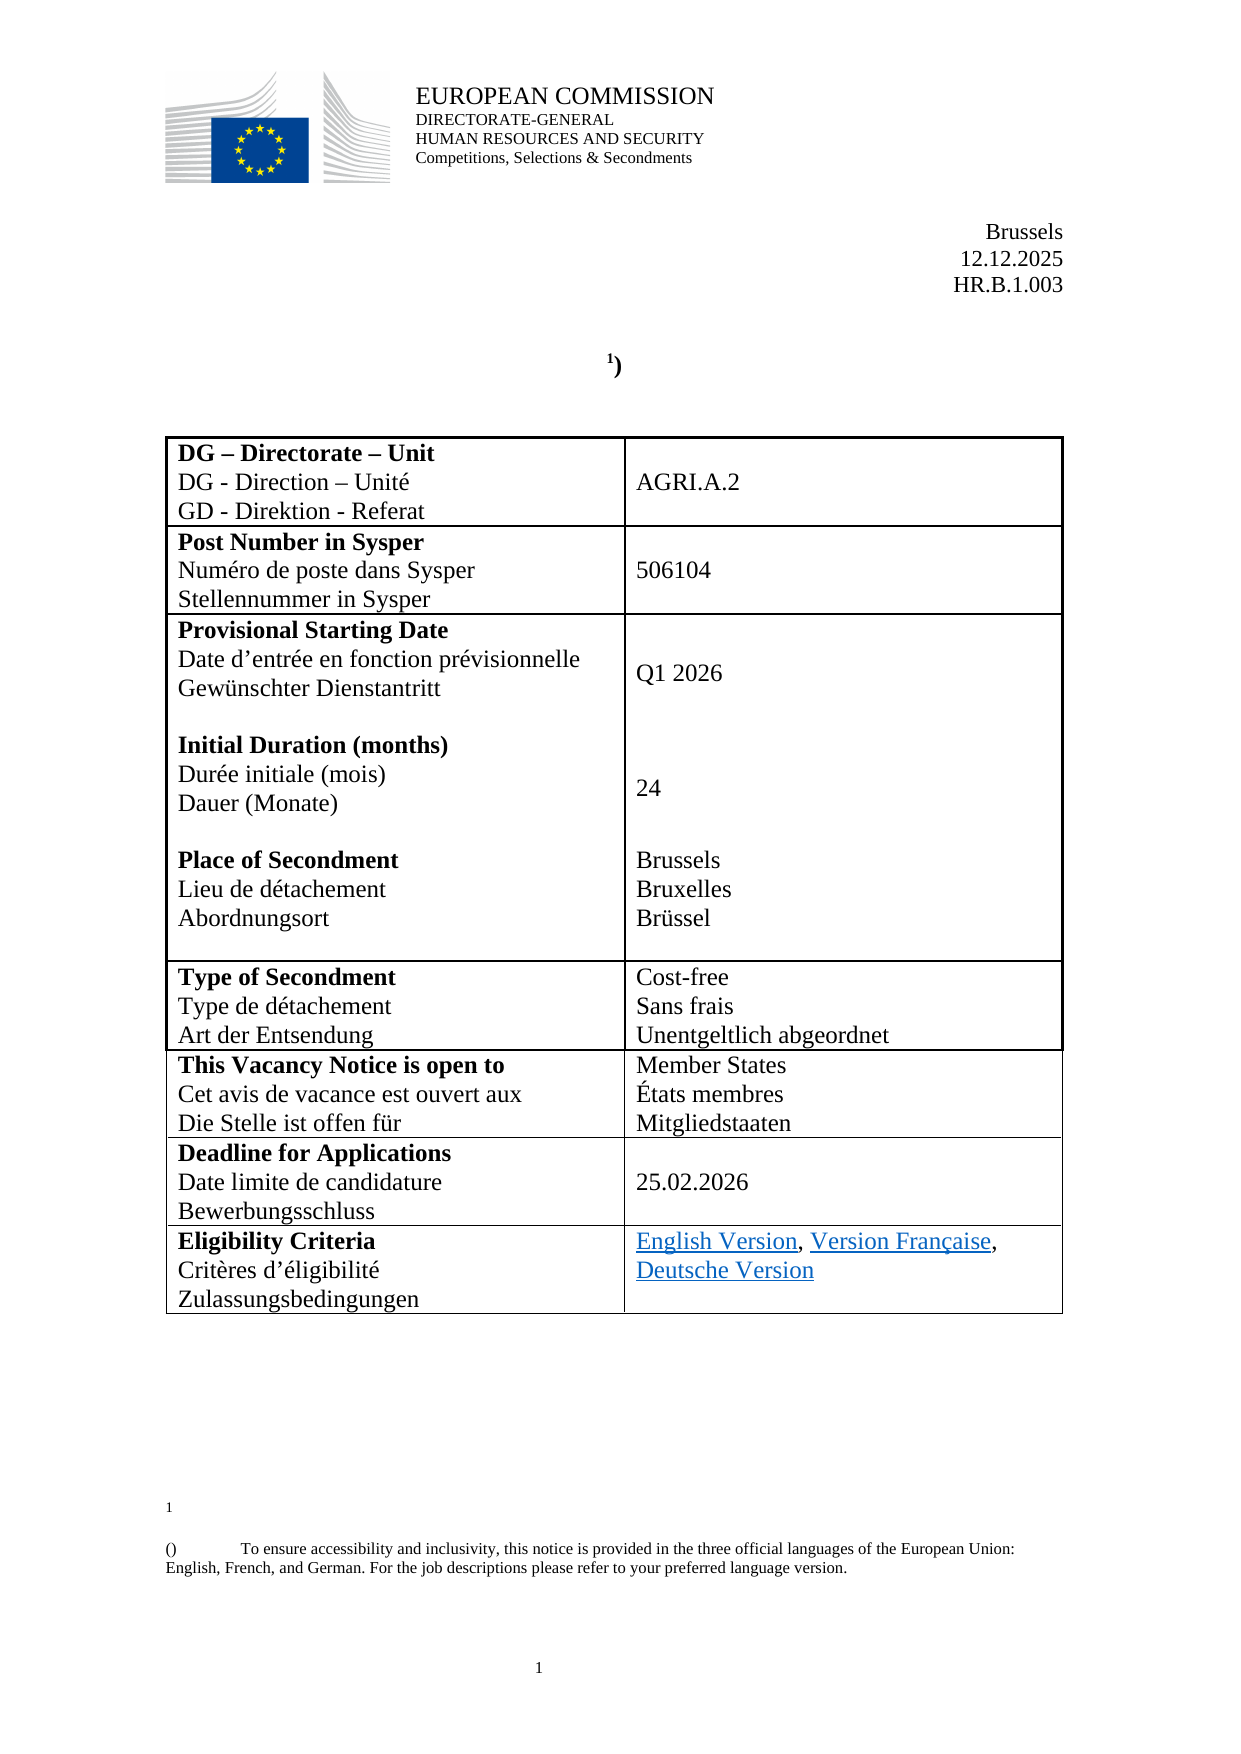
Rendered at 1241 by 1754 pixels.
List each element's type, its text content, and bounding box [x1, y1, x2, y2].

text Brussels [165, 134, 1063, 245]
table_cell This Vacancy Notice is open to Cet avis de vacance est ouvert aux Die Stelle ist offen für [167, 1051, 624, 1137]
table_cell 24 [626, 730, 1061, 845]
table_cell Cost-free Sans frais Unentgeltlich abgeordnet [626, 962, 1061, 1048]
table_header DG – Directorate – Unit DG - Direction – Unité GD - Direktion - Referat [168, 439, 624, 525]
table_cell Deadline for Applications Date limite de candidature Bewerbungsschluss [167, 1138, 624, 1224]
table_header AGRI.A.2 [626, 439, 1061, 525]
table_cell Post Number in Sysper Numéro de poste dans Sysper Stellennummer in Sysper [168, 527, 624, 613]
table_cell Initial Duration (months) Durée initiale (mois) Dauer (Monate) [168, 730, 624, 845]
table_cell 506104 [626, 527, 1061, 613]
text 12.12.2025 [165, 245, 1063, 271]
table_cell Provisional Starting Date Date d’entrée en fonction prévisionnelle Gewünschter Dienstantritt [168, 615, 624, 730]
table_cell 25.02.2026 [625, 1137, 1062, 1224]
text HR.B.1.003 [165, 271, 1063, 297]
table_cell Brussels Bruxelles Brüssel [626, 845, 1061, 960]
table_cell Q1 2026 [626, 615, 1061, 730]
table_cell Eligibility Criteria Critères d’éligibilité Zulassungsbedingungen [167, 1226, 624, 1312]
table_cell Place of Secondment Lieu de détachement Abordnungsort [168, 845, 624, 960]
table_cell Type of Secondment Type de détachement Art der Entsendung [168, 962, 624, 1048]
table_cell Member States États membres Mitgliedstaaten [625, 1051, 1062, 1137]
table_cell English Version, Version Française, Deutsche Version [625, 1225, 1062, 1312]
picture [165, 71, 391, 183]
